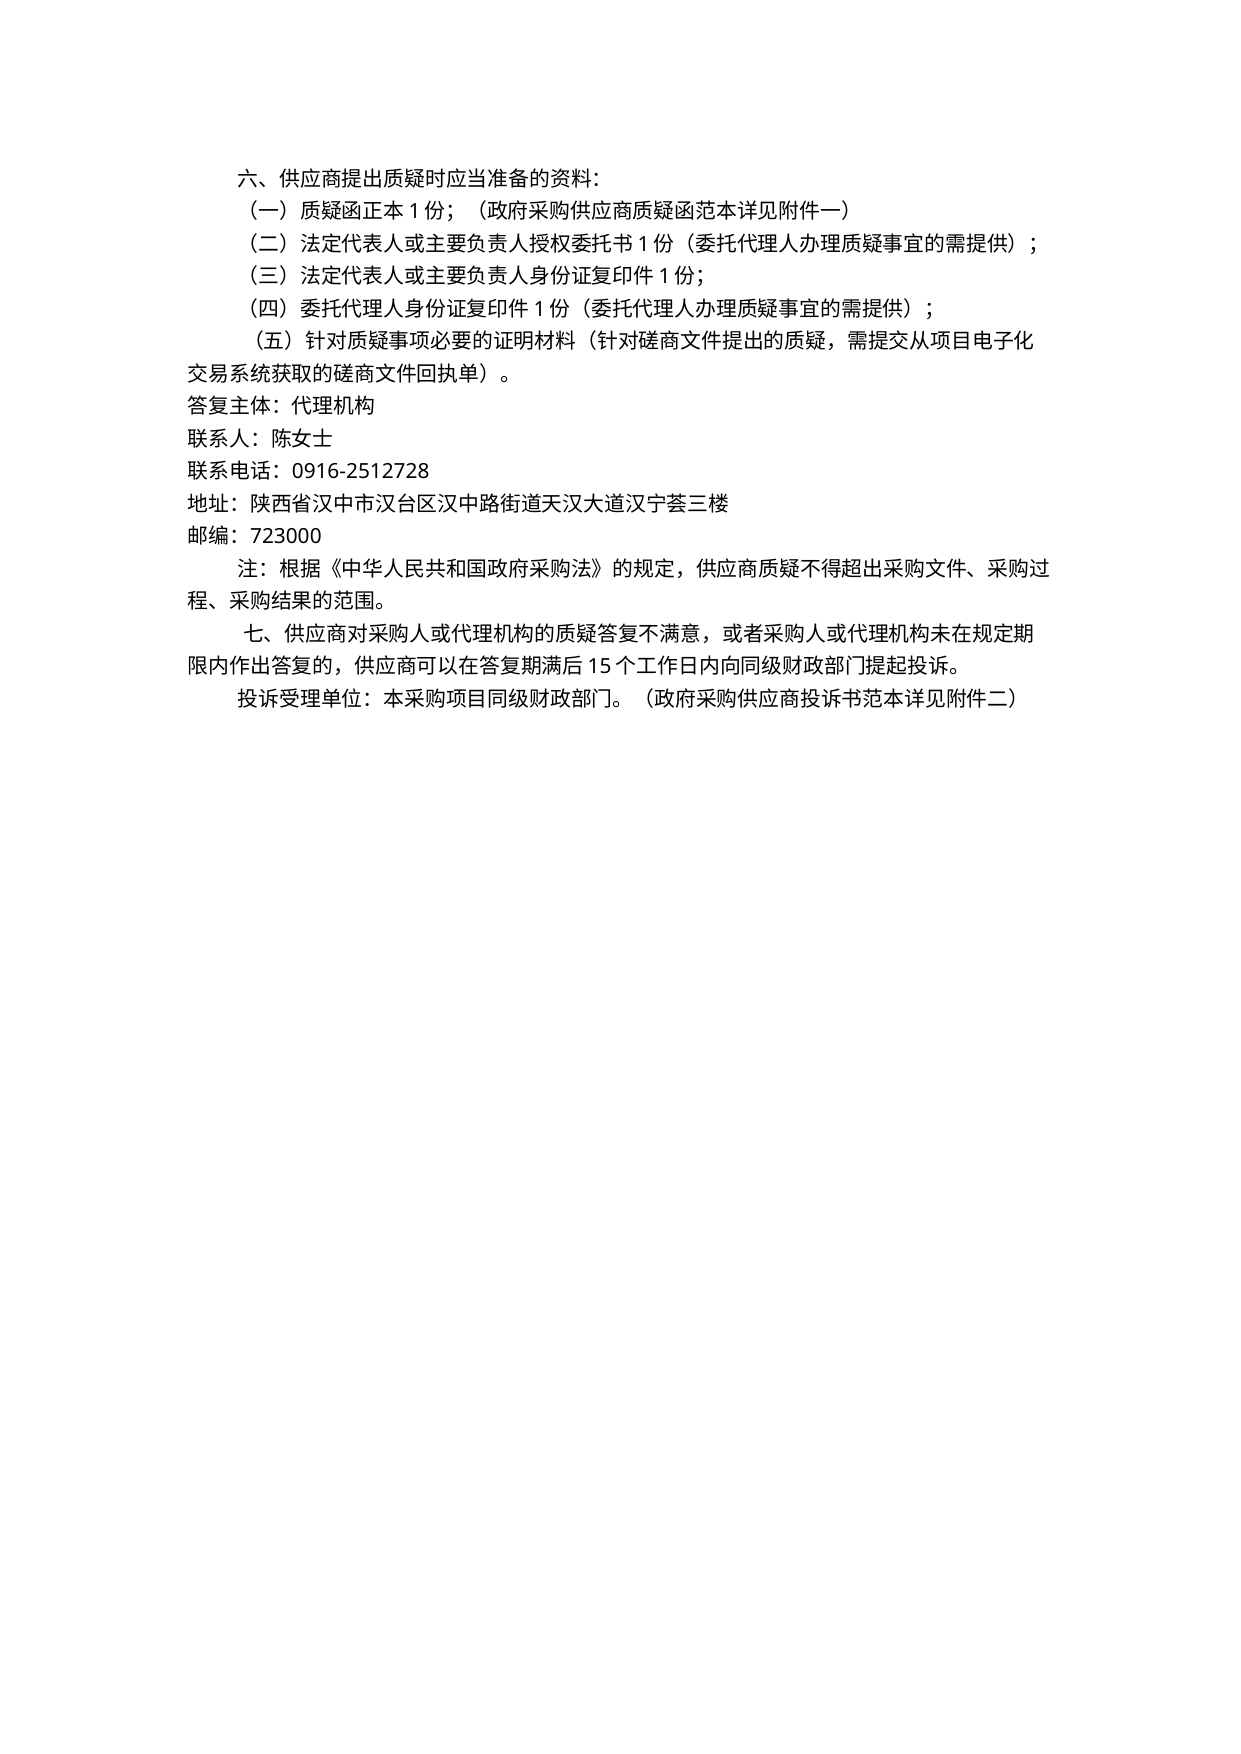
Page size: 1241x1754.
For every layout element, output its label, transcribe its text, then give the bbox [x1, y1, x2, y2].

text 地址：陕西省汉中市汉台区汉中路街道天汉大道汉宁荟三楼 [187, 487, 1053, 519]
text （一）质疑函正本1份；（政府采购供应商质疑函范本详见附件一） [187, 194, 1053, 227]
text 联系人：陈女士 [187, 422, 1053, 454]
text （二）法定代表人或主要负责人授权委托书1份（委托代理人办理质疑事宜的需提供）； [187, 227, 1053, 259]
text 联系电话：0916-2512728 [187, 454, 1053, 487]
text 答复主体：代理机构 [187, 389, 1053, 422]
text 七、供应商对采购人或代理机构的质疑答复不满意，或者采购人或代理机构未在规定期限内作出答复的，供应商可以在答复期满后15个工作日内向同级财政部门提起投诉。 [187, 617, 1053, 682]
text 六、供应商提出质疑时应当准备的资料： [187, 162, 1053, 194]
text 注：根据《中华人民共和国政府采购法》的规定，供应商质疑不得超出采购文件、采购过程、采购结果的范围。 [187, 552, 1053, 617]
text 投诉受理单位：本采购项目同级财政部门。（政府采购供应商投诉书范本详见附件二） [187, 682, 1053, 714]
text 邮编：723000 [187, 519, 1053, 552]
text （三）法定代表人或主要负责人身份证复印件1份； [187, 259, 1053, 292]
text （四）委托代理人身份证复印件1份（委托代理人办理质疑事宜的需提供）； [187, 292, 1053, 324]
text （五）针对质疑事项必要的证明材料（针对磋商文件提出的质疑，需提交从项目电子化交易系统获取的磋商文件回执单）。 [187, 324, 1053, 389]
